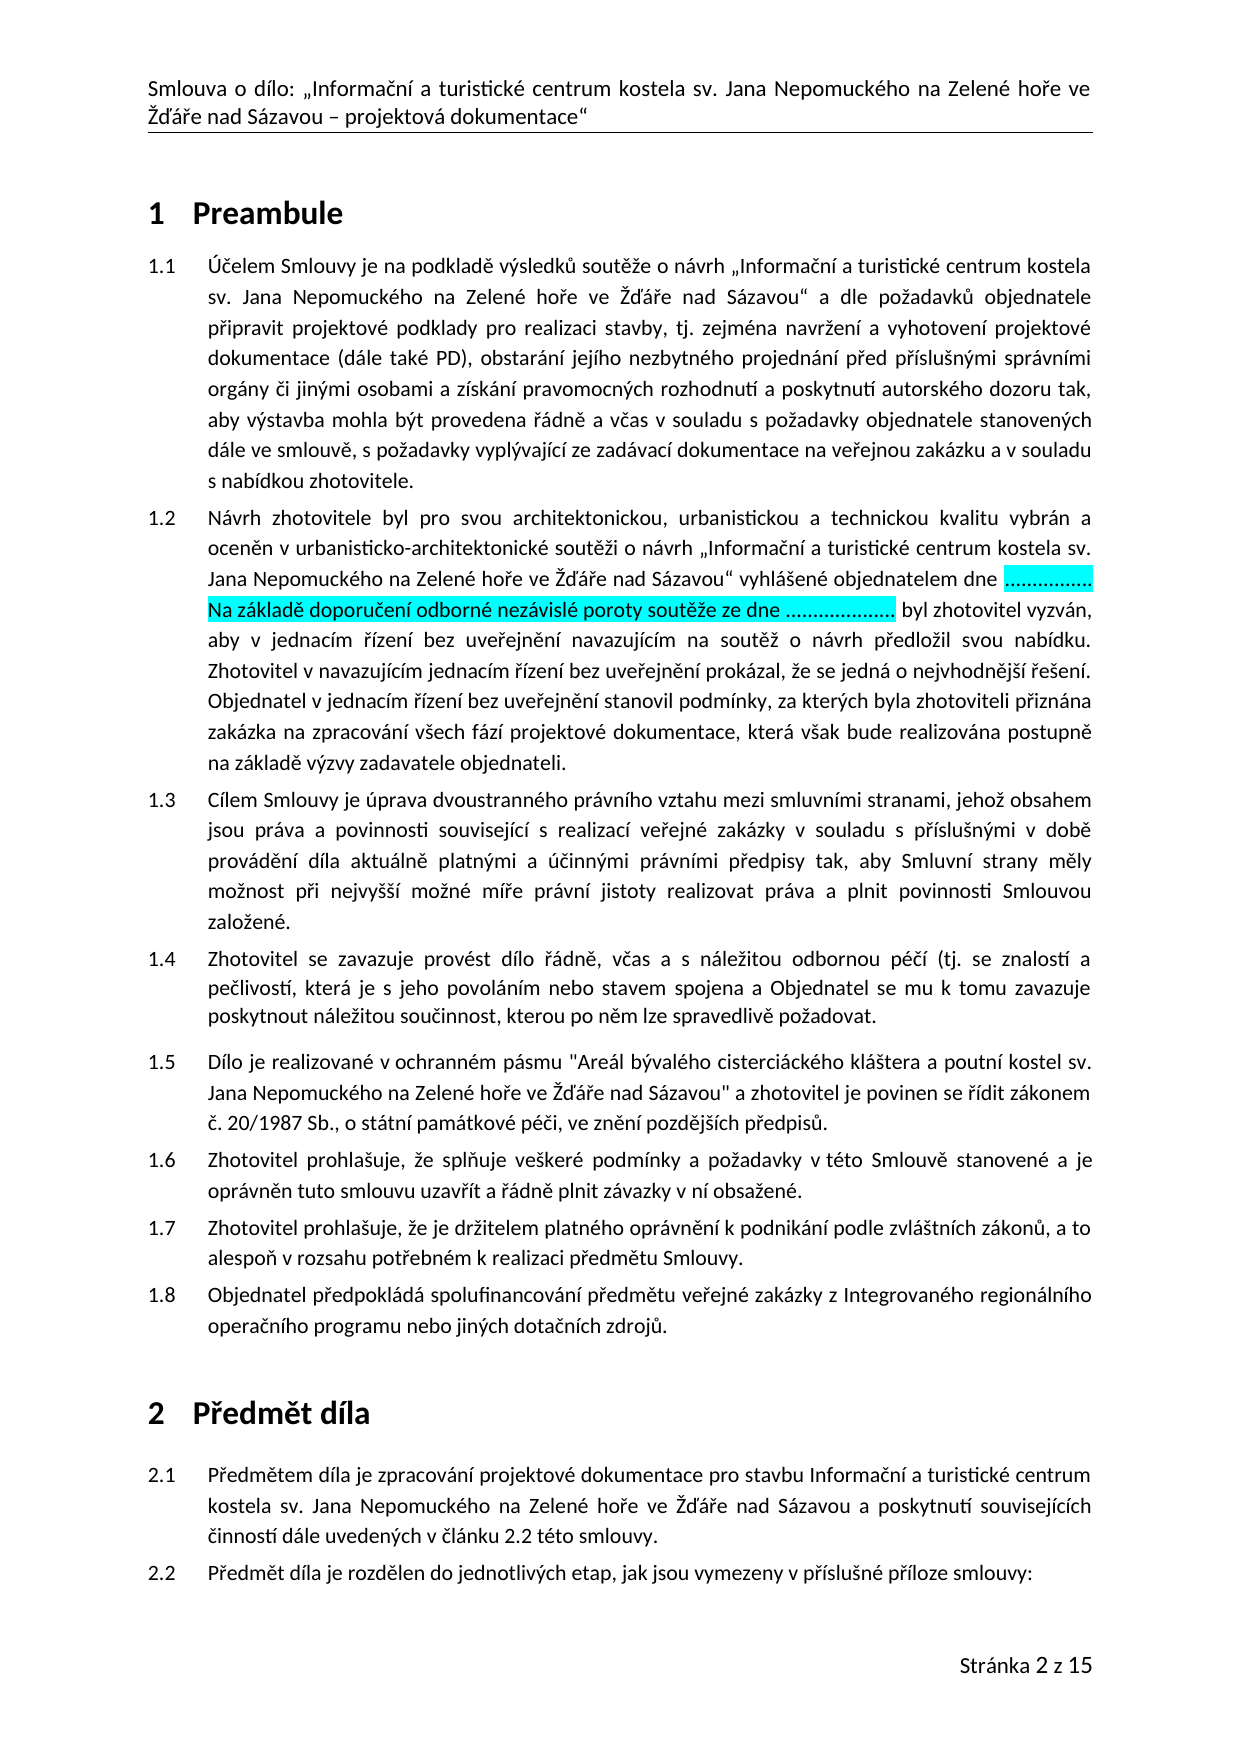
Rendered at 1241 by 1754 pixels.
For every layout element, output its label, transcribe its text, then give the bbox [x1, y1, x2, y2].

list Předmět díla je rozdělen do jednotlivých etap, jak jsou vymezeny v příslušné příloze smlouvy: [148, 1559, 1093, 1586]
list Preambule [148, 192, 1093, 233]
subtitle Předmět díla [148, 1392, 1093, 1433]
list Účelem Smlouvy je na podkladě výsledků soutěže o návrh „Informační a turistické centrum kostela sv. Jana Nepomuckého na Zelené hoře ve Žďáře nad Sázavou“ a dle požadavků objednatele připravit projektové podklady pro realizaci stavby, tj. zejména navržení a vyhotovení projektové dokumentace (dále také PD), obstarání jejího nezbytného projednání před příslušnými správními orgány či jinými osobami a získání pravomocných rozhodnutí a poskytnutí autorského dozoru tak, aby výstavba mohla být provedena řádně a včas v souladu s požadavky objednatele stanovených dále ve smlouvě, s požadavky vyplývající ze zadávací dokumentace na veřejnou zakázku a v souladu s nabídkou zhotovitele. [148, 253, 1093, 494]
list Cílem Smlouvy je úprava dvoustranného právního vztahu mezi smluvními stranami, jehož obsahem jsou práva a povinnosti související s realizací veřejné zakázky v souladu s příslušnými v době provádění díla aktuálně platnými a účinnými právními předpisy tak, aby Smluvní strany měly možnost při nejvyšší možné míře právní jistoty realizovat práva a plnit povinnosti Smlouvou založené. [148, 786, 1093, 935]
list Zhotovitel prohlašuje, že splňuje veškeré podmínky a požadavky v této Smlouvě stanovené a je oprávněn tuto smlouvu uzavřít a řádně plnit závazky v ní obsažené. [148, 1146, 1093, 1203]
list Objednatel předpokládá spolufinancování předmětu veřejné zakázky z Integrovaného regionálního operačního programu nebo jiných dotačních zdrojů. [148, 1281, 1093, 1338]
list Předmětem díla je zpracování projektové dokumentace pro stavbu Informační a turistické centrum kostela sv. Jana Nepomuckého na Zelené hoře ve Žďáře nad Sázavou a poskytnutí souvisejících činností dále uvedených v článku 2.2 této smlouvy. [148, 1461, 1093, 1549]
list Zhotovitel prohlašuje, že je držitelem platného oprávnění k podnikání podle zvláštních zákonů, a to alespoň v rozsahu potřebném k realizaci předmětu Smlouvy. [148, 1214, 1093, 1271]
list Návrh zhotovitele byl pro svou architektonickou, urbanistickou a technickou kvalitu vybrán a oceněn v urbanisticko-architektonické soutěži o návrh „Informační a turistické centrum kostela sv. Jana Nepomuckého na Zelené hoře ve Žďáře nad Sázavou“ vyhlášené objednatelem dne ................ Na základě doporučení odborné nezávislé poroty soutěže ze dne .................... byl zhotovitel vyzván, aby v jednacím řízení bez uveřejnění navazujícím na soutěž o návrh předložil svou nabídku. Zhotovitel v navazujícím jednacím řízení bez uveřejnění prokázal, že se jedná o nejvhodnější řešení. Objednatel v jednacím řízení bez uveřejnění stanovil podmínky, za kterých byla zhotoviteli přiznána zakázka na zpracování všech fází projektové dokumentace, která však bude realizována postupně na základě výzvy zadavatele objednateli. [148, 504, 1093, 776]
list Zhotovitel se zavazuje provést dílo řádně, včas a s náležitou odbornou péčí (tj. se znalostí a pečlivostí, která je s jeho povoláním nebo stavem spojena a Objednatel se mu k tomu zavazuje poskytnout náležitou součinnost, kterou po něm lze spravedlivě požadovat. [148, 945, 1093, 1029]
list Dílo je realizované v ochranném pásmu "Areál bývalého cisterciáckého kláštera a poutní kostel sv. Jana Nepomuckého na Zelené hoře ve Žďáře nad Sázavou" a zhotovitel je povinen se řídit zákonem č. 20/1987 Sb., o státní památkové péči, ve znění pozdějších předpisů. [148, 1048, 1093, 1136]
